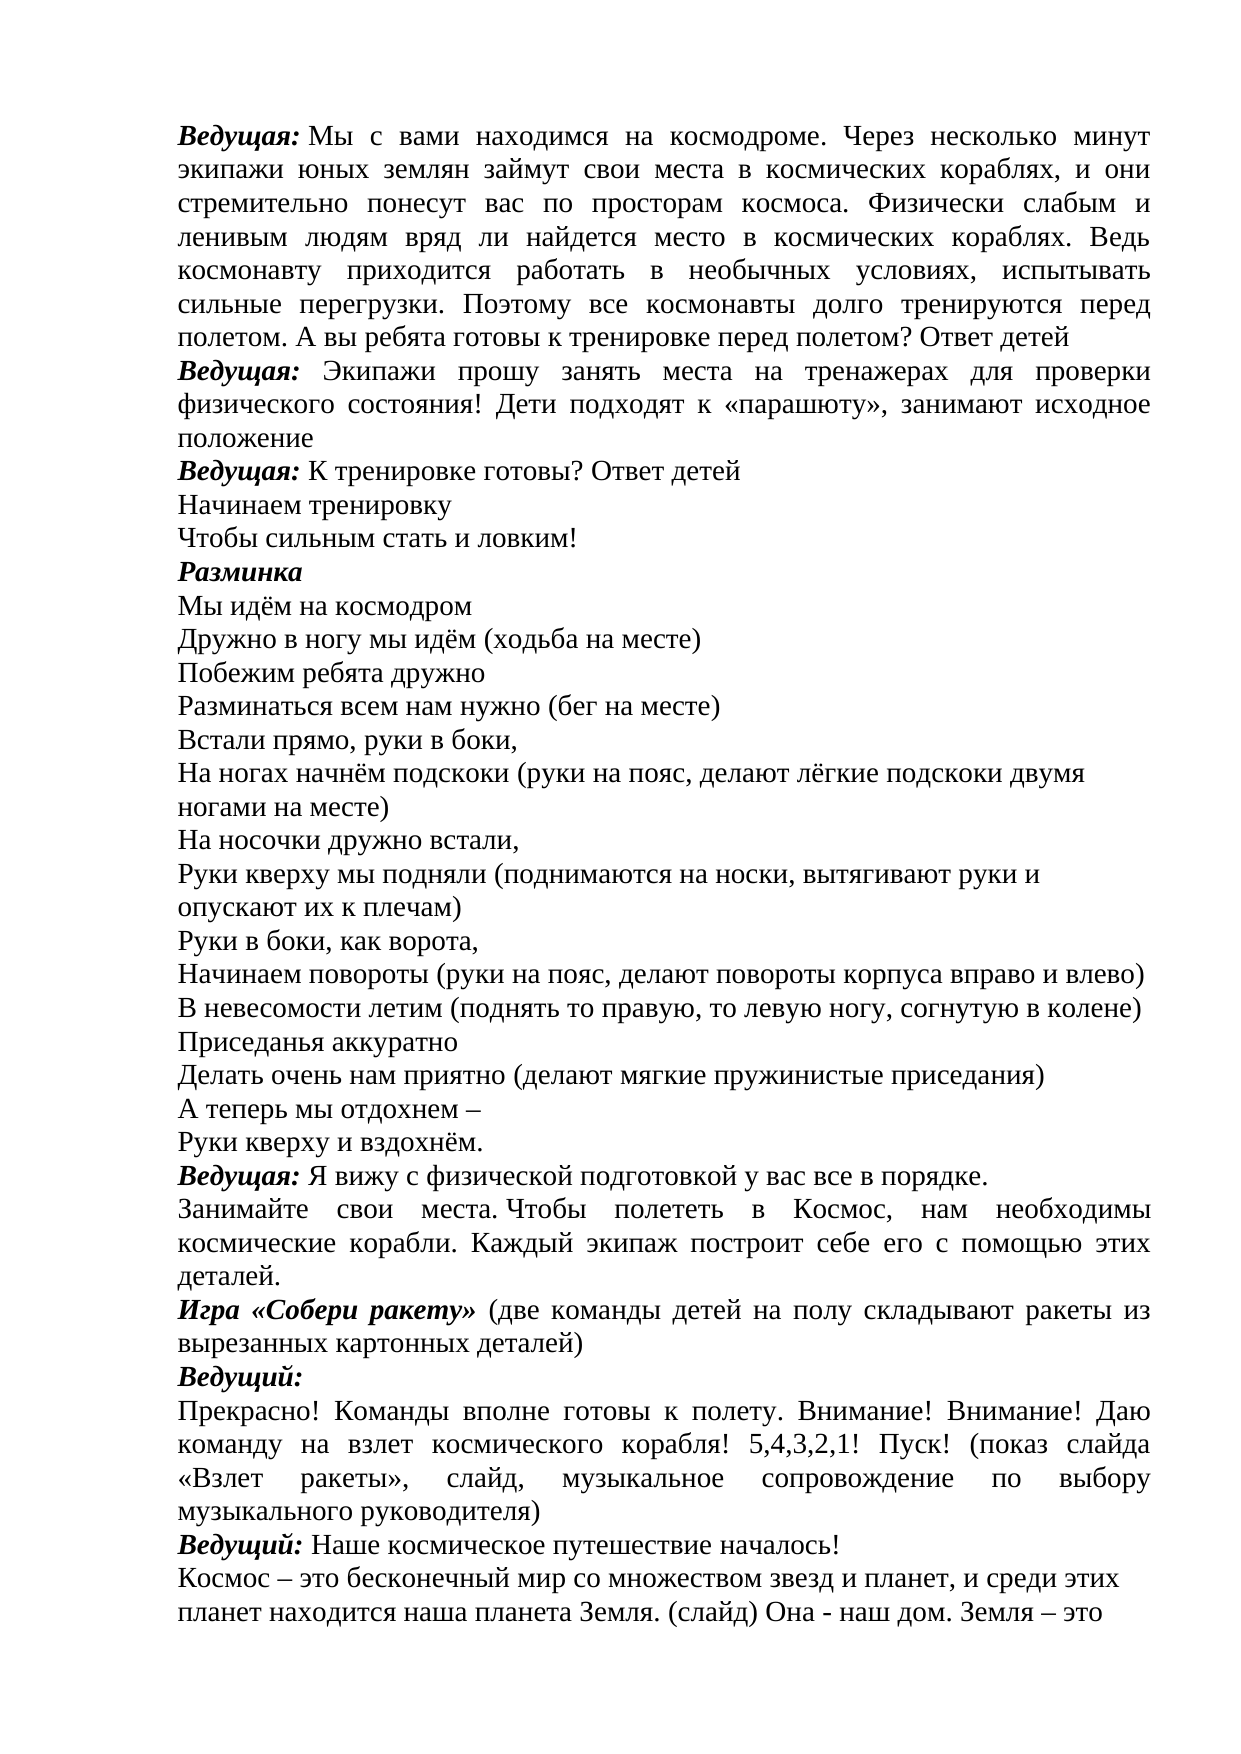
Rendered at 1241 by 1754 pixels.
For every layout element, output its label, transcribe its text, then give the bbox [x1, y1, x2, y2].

text Приседанья аккуратно [177, 1024, 1152, 1057]
text Руки кверху и вздохнём. [177, 1124, 1152, 1158]
text Побежим ребята дружно [177, 655, 1152, 688]
text Разминка [177, 554, 1152, 588]
text Ведущая: Я вижу с физической подготовкой у вас все в порядке. [177, 1158, 1152, 1191]
text В невесомости летим (поднять то правую, то левую ногу, согнутую в колене) [177, 990, 1152, 1024]
text На ногах начнём подскоки (руки на пояс, делают лёгкие подскоки двумя ногами на месте) [177, 755, 1152, 822]
text Разминаться всем нам нужно (бег на месте) [177, 688, 1152, 722]
text Прекрасно! Команды вполне готовы к полету. Внимание! Внимание! Даю команду на взлет космического корабля! 5,4,3,2,1! Пуск! (показ слайда «Взлет ракеты», слайд, музыкальное сопровождение по выбору музыкального руководителя) [177, 1393, 1152, 1527]
text Ведущая: К тренировке готовы? Ответ детей [177, 453, 1152, 487]
text Чтобы сильным стать и ловким! [177, 521, 1152, 554]
text Дружно в ногу мы идём (ходьба на месте) [177, 621, 1152, 655]
text Игра «Собери ракету» (две команды детей на полу складывают ракеты из вырезанных картонных деталей) [177, 1292, 1152, 1359]
text Ведущий: Наше космическое путешествие началось! [177, 1527, 1152, 1560]
text Делать очень нам приятно (делают мягкие пружинистые приседания) [177, 1057, 1152, 1091]
text Ведущая: Экипажи прошу занять места на тренажерах для проверки физического состояния! Дети подходят к «парашюту», занимают исходное положение [177, 353, 1152, 453]
text Начинаем повороты (руки на пояс, делают повороты корпуса вправо и влево) [177, 957, 1152, 990]
text Руки кверху мы подняли (поднимаются на носки, вытягивают руки и опускают их к плечам) [177, 856, 1152, 923]
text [177, 1560, 1152, 1627]
text На носочки дружно встали, [177, 822, 1152, 856]
text Встали прямо, руки в боки, [177, 722, 1152, 755]
text А теперь мы отдохнем – [177, 1091, 1152, 1124]
text Ведущая: Мы с вами находимся на космодроме. Через несколько минут экипажи юных землян займут свои места в космических кораблях, и они стремительно понесут вас по просторам космоса. Физически слабым и ленивым людям вряд ли найдется место в космических кораблях. Ведь космонавту приходится работать в необычных условиях, испытывать сильные перегрузки. Поэтому все космонавты долго тренируются перед полетом. А вы ребята готовы к тренировке перед полетом? Ответ детей [177, 118, 1152, 353]
text Начинаем тренировку [177, 487, 1152, 521]
text Ведущий: [177, 1359, 1152, 1393]
text Занимайте свои места. Чтобы полететь в Космос, нам необходимы космические корабли. Каждый экипаж построит себе его с помощью этих деталей. [177, 1191, 1152, 1292]
text Руки в боки, как ворота, [177, 923, 1152, 957]
text Мы идём на космодром [177, 588, 1152, 621]
